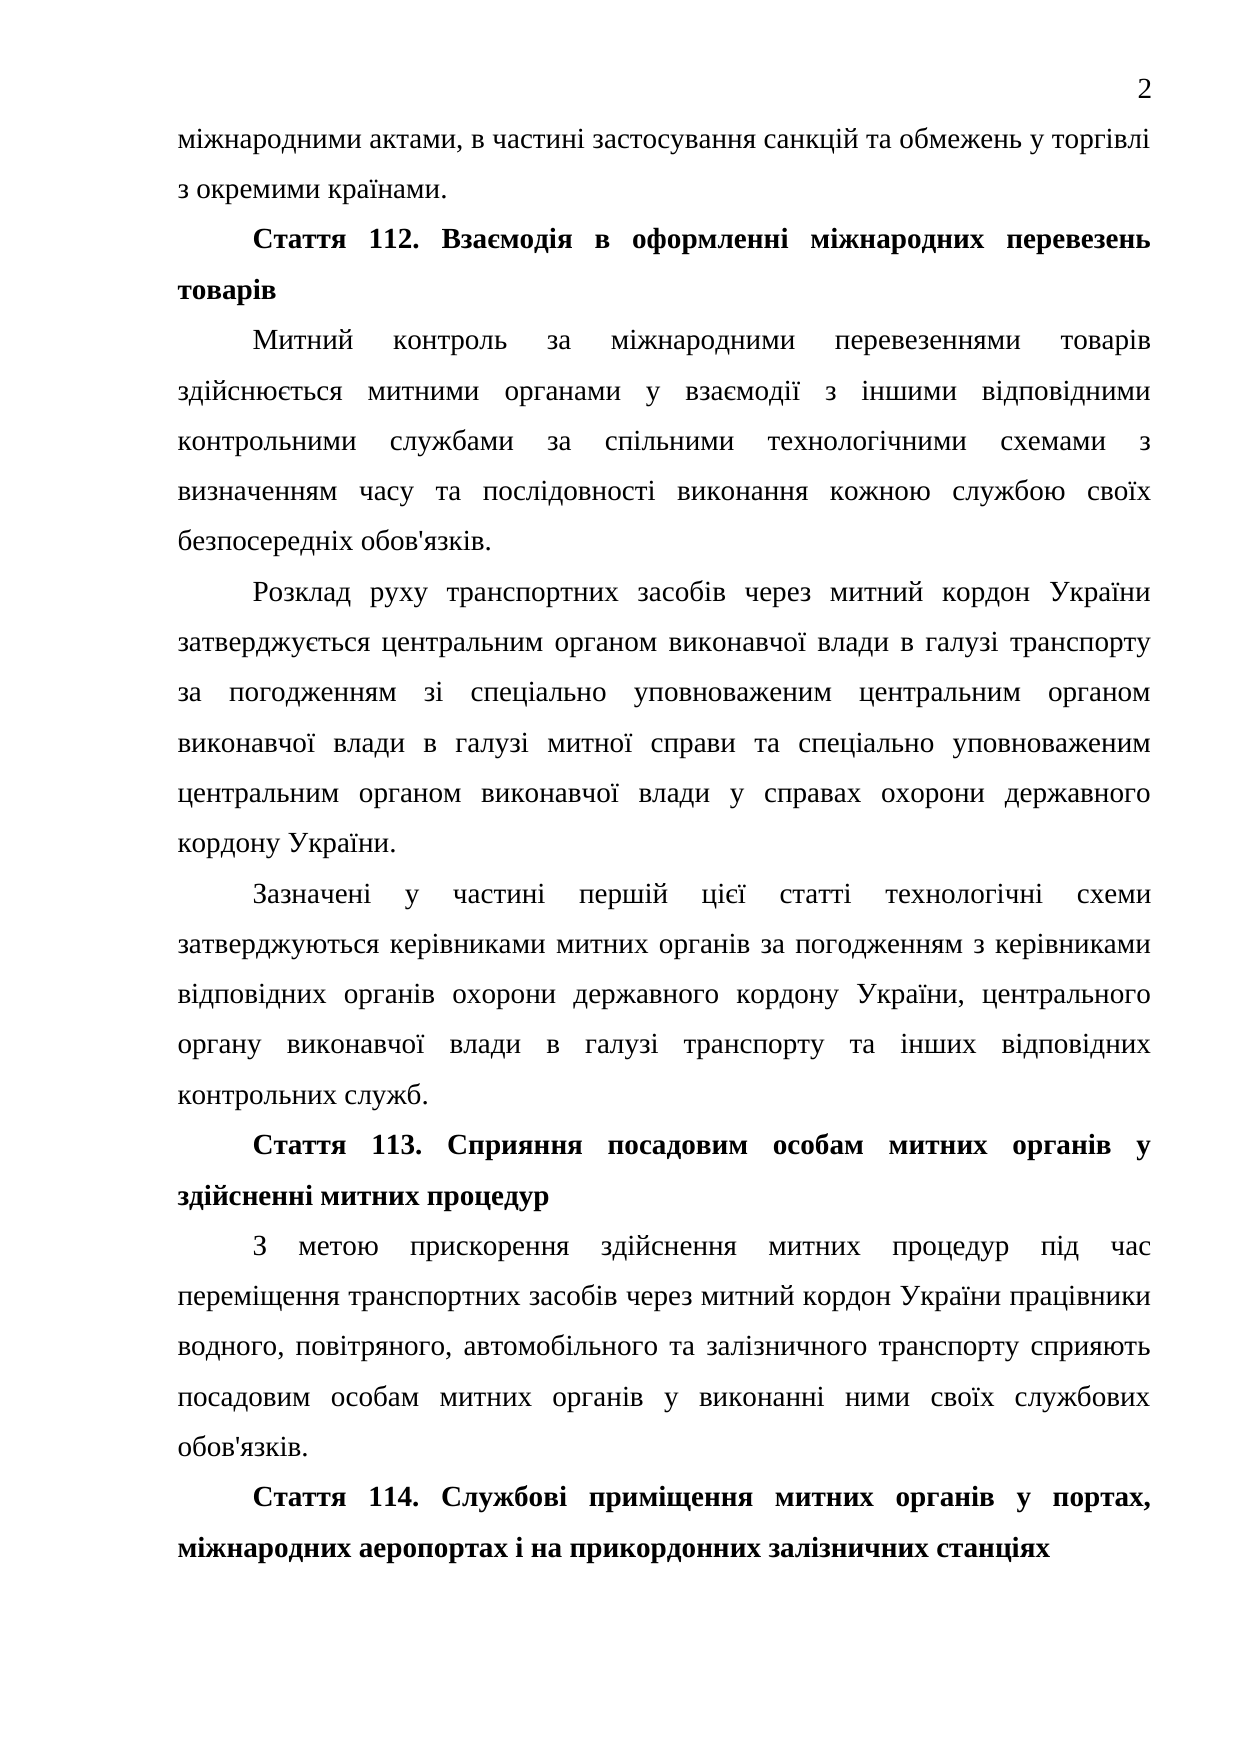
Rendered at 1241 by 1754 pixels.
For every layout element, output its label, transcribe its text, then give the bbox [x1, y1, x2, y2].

text З метою прискорення здійснення митних процедур під час переміщення транспортних засобів через митний кордон України працівники водного, повітряного, автомобільного та залізничного транспорту сприяють посадовим особам митних органів у виконанні ними своїх службових обов'язків. [177, 1228, 1152, 1463]
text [177, 121, 1152, 205]
text Розклад руху транспортних засобів через митний кордон України затверджується центральним органом виконавчої влади в галузі транспорту за погодженням зі спеціально уповноваженим центральним органом виконавчої влади в галузі митної справи та спеціально уповноваженим центральним органом виконавчої влади у справах охорони державного кордону України. [177, 574, 1152, 859]
text Стаття 114. Службові приміщення митних органів у портах, міжнародних аеропортах і на прикордонних залізничних станціях [177, 1479, 1152, 1563]
text Митний контроль за міжнародними перевезеннями товарів здійснюється митними органами у взаємодії з іншими відповідними контрольними службами за спільними технологічними схемами з визначенням часу та послідовності виконання кожною службою своїх безпосередніх обов'язків. [177, 322, 1152, 557]
text Стаття 113. Сприяння посадовим особам митних органів у здійсненні митних процедур [177, 1127, 1152, 1211]
text Зазначені у частині першій цієї статті технологічні схеми затверджуються керівниками митних органів за погодженням з керівниками відповідних органів охорони державного кордону України, центрального органу виконавчої влади в галузі транспорту та інших відповідних контрольних служб. [177, 876, 1152, 1111]
text Стаття 112. Взаємодія в оформленні міжнародних перевезень товарів [177, 222, 1152, 306]
